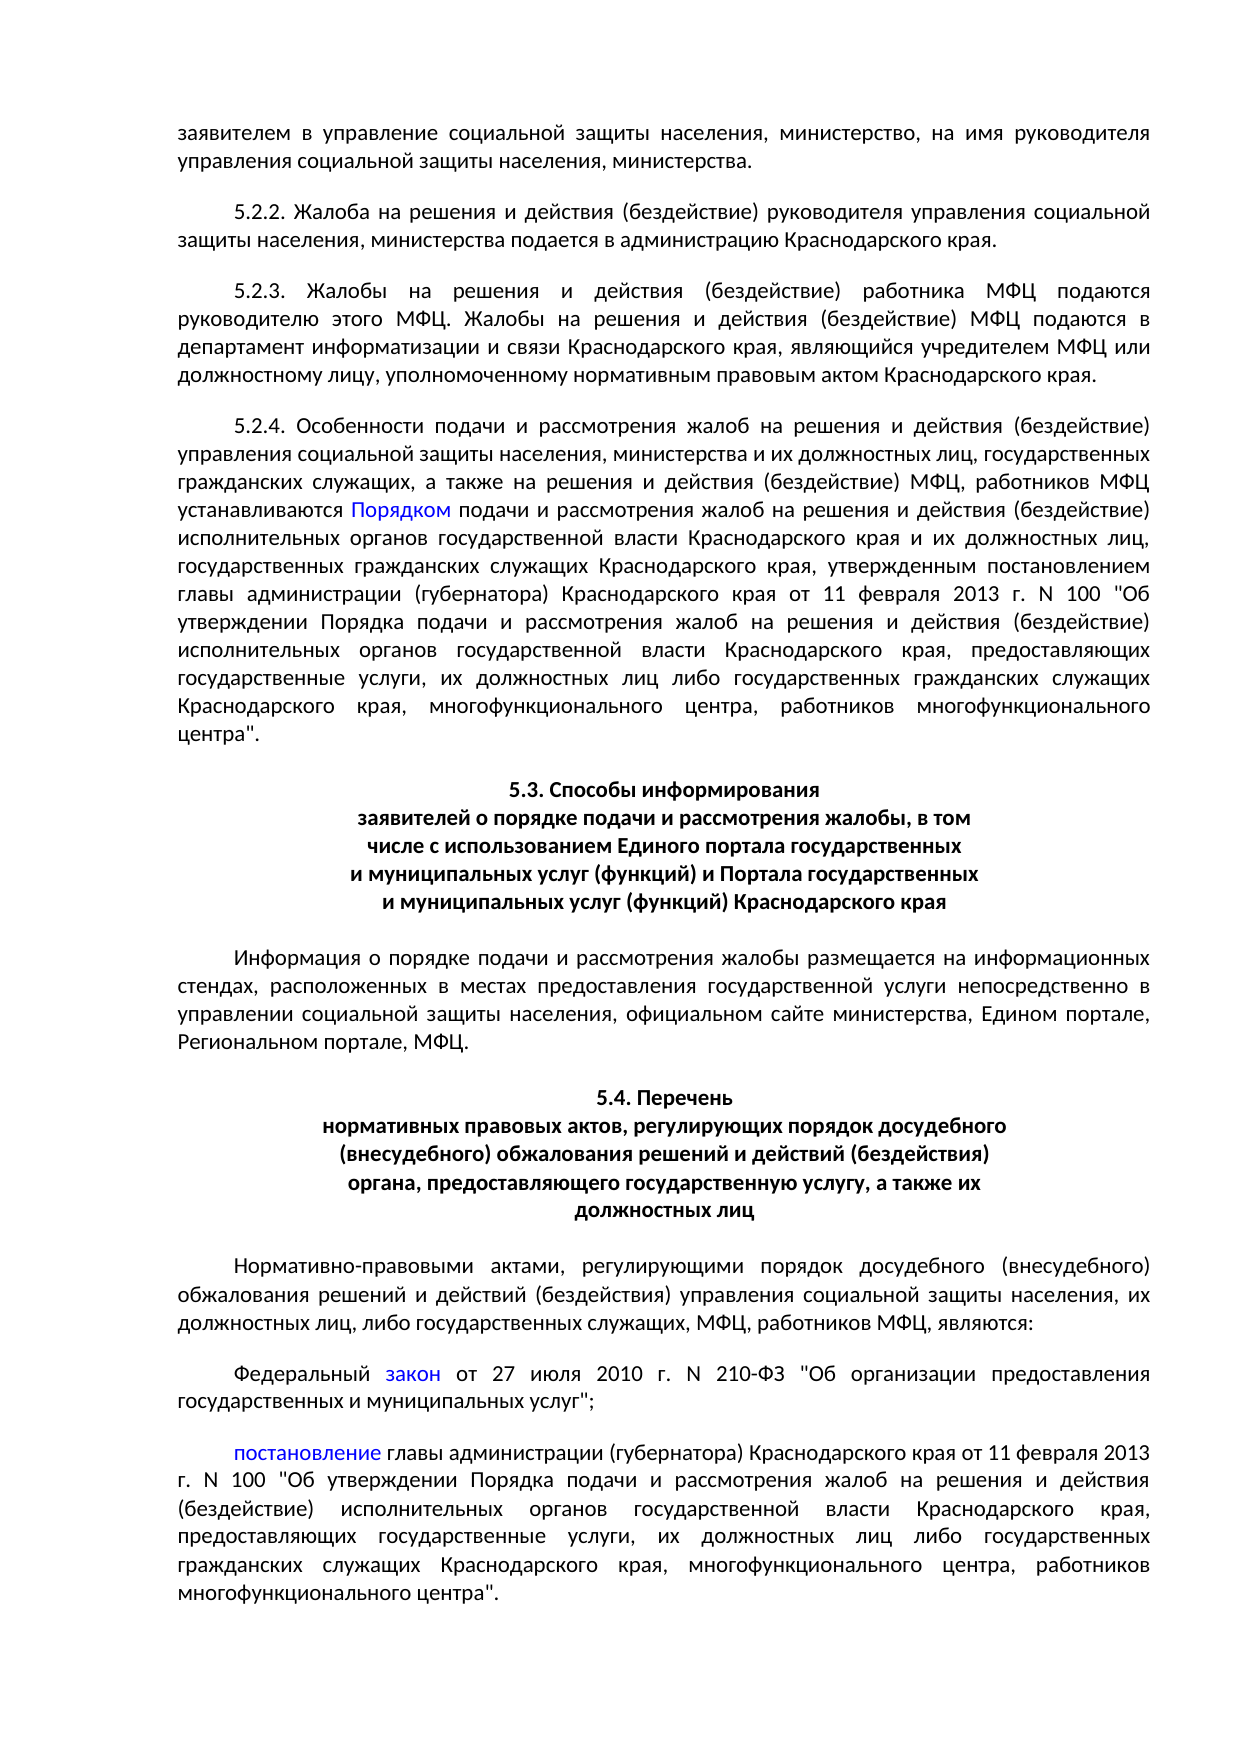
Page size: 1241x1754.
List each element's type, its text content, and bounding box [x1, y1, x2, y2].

title (внесудебного) обжалования решений и действий (бездействия) [177, 1139, 1152, 1168]
title 5.3. Способы информирования [177, 775, 1152, 803]
text 5.2.4. Особенности подачи и рассмотрения жалоб на решения и действия (бездействие) управления социальной защиты населения, министерства и их должностных лиц, государственных гражданских служащих, а также на решения и действия (бездействие) МФЦ, работников МФЦ устанавливаются Порядком подачи и рассмотрения жалоб на решения и действия (бездействие) исполнительных органов государственной власти Краснодарского края и их должностных лиц, государственных гражданских служащих Краснодарского края, утвержденным постановлением главы администрации (губернатора) Краснодарского края от 11 февраля 2013 г. N 100 "Об утверждении Порядка подачи и рассмотрения жалоб на решения и действия (бездействие) исполнительных органов государственной власти Краснодарского края, предоставляющих государственные услуги, их должностных лиц либо государственных гражданских служащих Краснодарского края, многофункционального центра, работников многофункционального центра". [177, 411, 1152, 747]
text Информация о порядке подачи и рассмотрения жалобы размещается на информационных стендах, расположенных в местах предоставления государственной услуги непосредственно в управлении социальной защиты населения, официальном сайте министерства, Едином портале, Региональном портале, МФЦ. [177, 943, 1152, 1056]
text Федеральный закон от 27 июля 2010 г. N 210-ФЗ "Об организации предоставления государственных и муниципальных услуг"; [177, 1359, 1152, 1415]
title числе с использованием Единого портала государственных [177, 831, 1152, 859]
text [177, 118, 1152, 174]
title нормативных правовых актов, регулирующих порядок досудебного [177, 1112, 1152, 1139]
title заявителей о порядке подачи и рассмотрения жалобы, в том [177, 803, 1152, 831]
text 5.2.2. Жалоба на решения и действия (бездействие) руководителя управления социальной защиты населения, министерства подается в администрацию Краснодарского края. [177, 197, 1152, 253]
title 5.4. Перечень [177, 1083, 1152, 1112]
title должностных лиц [177, 1196, 1152, 1224]
text постановление главы администрации (губернатора) Краснодарского края от 11 февраля 2013 г. N 100 "Об утверждении Порядка подачи и рассмотрения жалоб на решения и действия (бездействие) исполнительных органов государственной власти Краснодарского края, предоставляющих государственные услуги, их должностных лиц либо государственных гражданских служащих Краснодарского края, многофункционального центра, работников многофункционального центра". [177, 1438, 1152, 1606]
text 5.2.3. Жалобы на решения и действия (бездействие) работника МФЦ подаются руководителю этого МФЦ. Жалобы на решения и действия (бездействие) МФЦ подаются в департамент информатизации и связи Краснодарского края, являющийся учредителем МФЦ или должностному лицу, уполномоченному нормативным правовым актом Краснодарского края. [177, 276, 1152, 388]
title и муниципальных услуг (функций) и Портала государственных [177, 859, 1152, 887]
text Нормативно-правовыми актами, регулирующими порядок досудебного (внесудебного) обжалования решений и действий (бездействия) управления социальной защиты населения, их должностных лиц, либо государственных служащих, МФЦ, работников МФЦ, являются: [177, 1252, 1152, 1336]
title и муниципальных услуг (функций) Краснодарского края [177, 887, 1152, 915]
title органа, предоставляющего государственную услугу, а также их [177, 1168, 1152, 1196]
